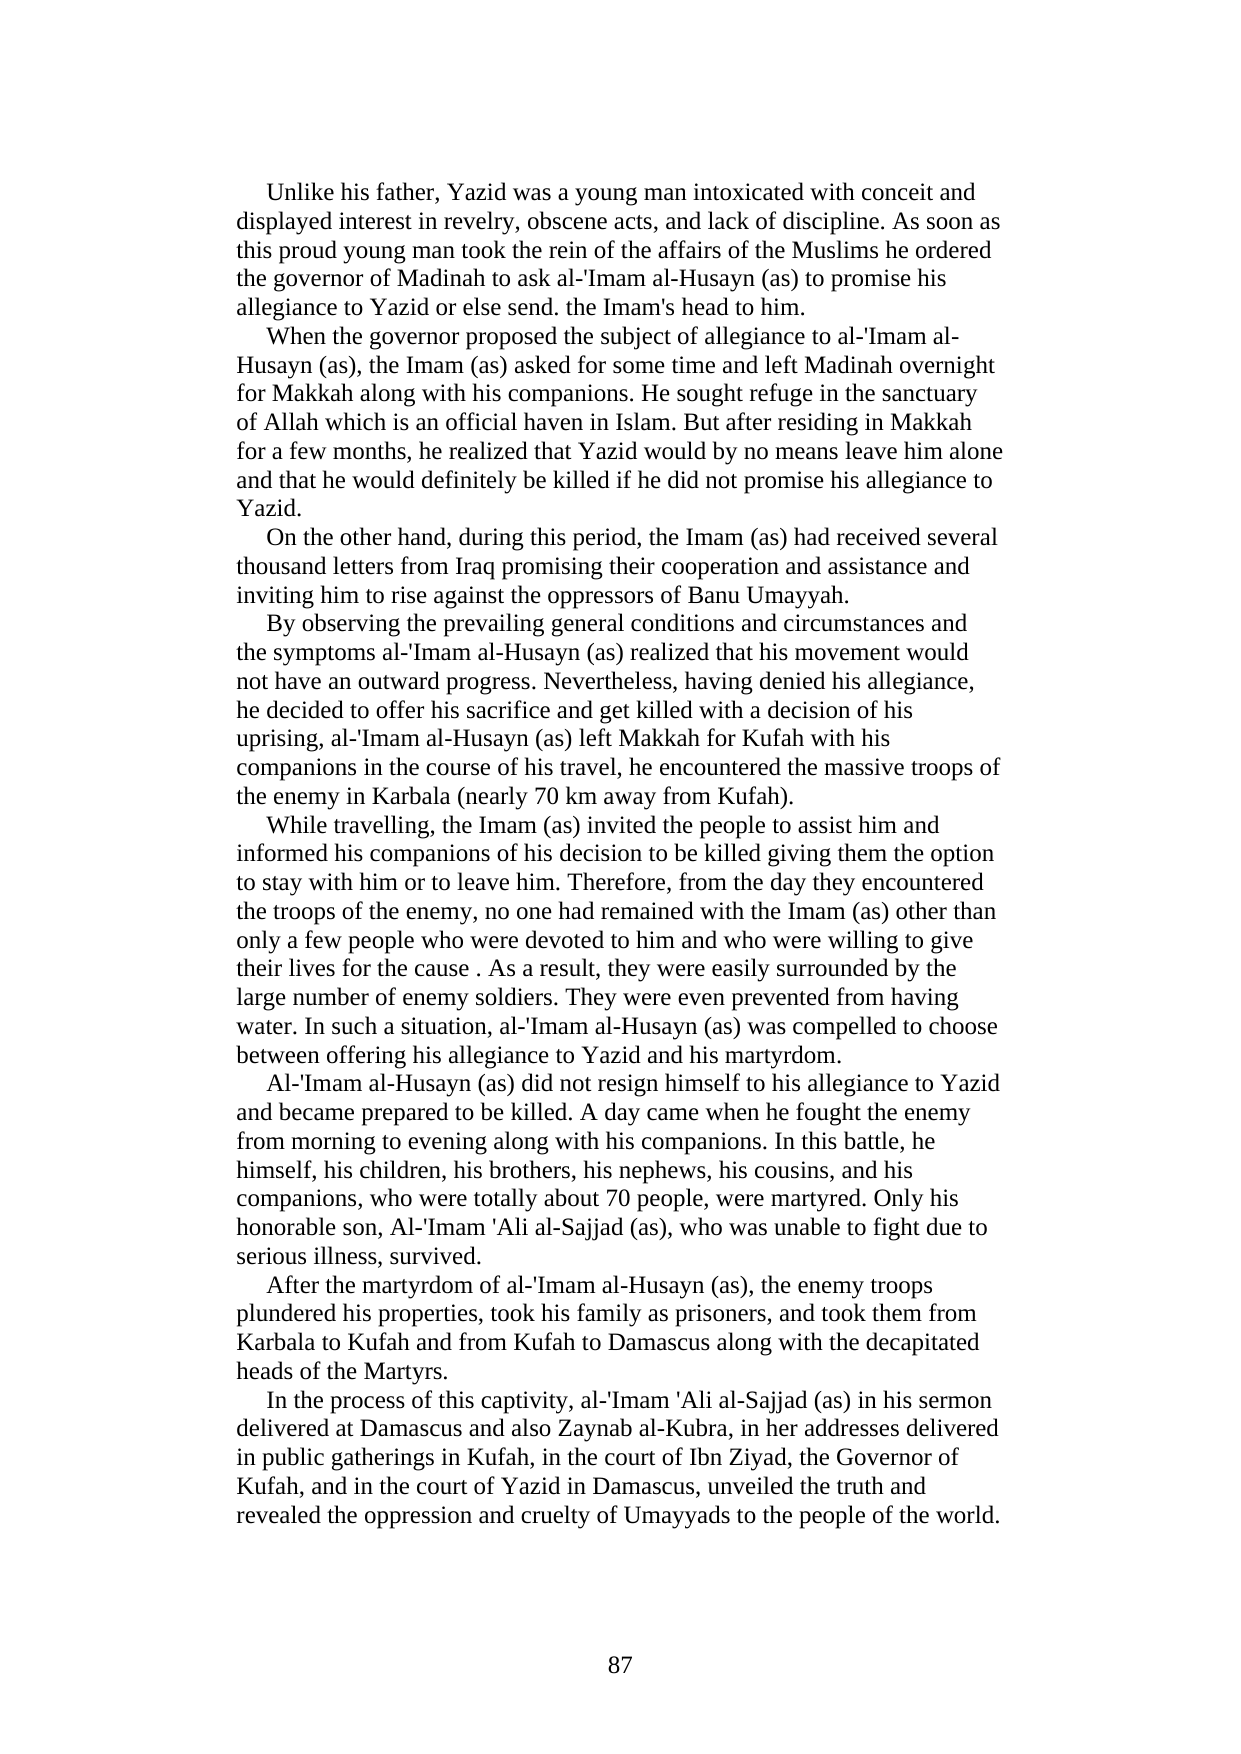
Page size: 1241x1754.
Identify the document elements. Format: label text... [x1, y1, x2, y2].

text Unlike his father, Yazid was a young man intoxicated with conceit and displayed interest in revelry, obscene acts, and lack of discipline. As soon as this proud young man took the rein of the affairs of the Muslims he ordered the governor of Madinah to ask al-'Imam al-Husayn (as) to promise his allegiance to Yazid or else send. the Imam's head to him. [236, 177, 1004, 321]
text By observing the prevailing general conditions and circumstances and the symptoms al-'Imam al-Husayn (as) realized that his movement would not have an outward progress. Nevertheless, having denied his allegiance, he decided to offer his sacrifice and get killed with a decision of his uprising, al-'Imam al-Husayn (as) left Makkah for Kufah with his companions in the course of his travel, he encountered the massive troops of the enemy in Karbala (nearly 70 km away from Kufah). [236, 608, 1004, 810]
text While travelling, the Imam (as) invited the people to assist him and informed his companions of his decision to be killed giving them the option to stay with him or to leave him. Therefore, from the day they encountered the troops of the enemy, no one had remained with the Imam (as) other than only a few people who were devoted to him and who were willing to give their lives for the cause . As a result, they were easily surrounded by the large number of enemy soldiers. They were even prevented from having water. In such a situation, al-'Imam al-Husayn (as) was compelled to choose between offering his allegiance to Yazid and his martyrdom. [236, 810, 1004, 1068]
text In the process of this captivity, al-'Imam 'Ali al-Sajjad (as) in his sermon delivered at Damascus and also Zaynab al-Kubra, in her addresses delivered in public gatherings in Kufah, in the court of Ibn Ziyad, the Governor of Kufah, and in the court of Yazid in Damascus, unveiled the truth and revealed the oppression and cruelty of Umayyads to the people of the world. [236, 1385, 1004, 1528]
text On the other hand, during this period, the Imam (as) had received several thousand letters from Iraq promising their cooperation and assistance and inviting him to rise against the oppressors of Banu Umayyah. [236, 522, 1004, 608]
text After the martyrdom of al-'Imam al-Husayn (as), the enemy troops plundered his properties, took his family as prisoners, and took them from Karbala to Kufah and from Kufah to Damascus along with the decapitated heads of the Martyrs. [236, 1270, 1004, 1385]
text Al-'Imam al-Husayn (as) did not resign himself to his allegiance to Yazid and became prepared to be killed. A day came when he fought the enemy from morning to evening along with his companions. In this battle, he himself, his children, his brothers, his nephews, his cousins, and his companions, who were totally about 70 people, were martyred. Only his honorable son, Al-'Imam 'Ali al-Sajjad (as), who was unable to fight due to serious illness, survived. [236, 1068, 1004, 1270]
text When the governor proposed the subject of allegiance to al-'Imam al-Husayn (as), the Imam (as) asked for some time and left Madinah overnight for Makkah along with his companions. He sought refuge in the sanctuary of Allah which is an official haven in Islam. But after residing in Makkah for a few months, he realized that Yazid would by no means leave him alone and that he would definitely be killed if he did not promise his allegiance to Yazid. [236, 321, 1004, 522]
